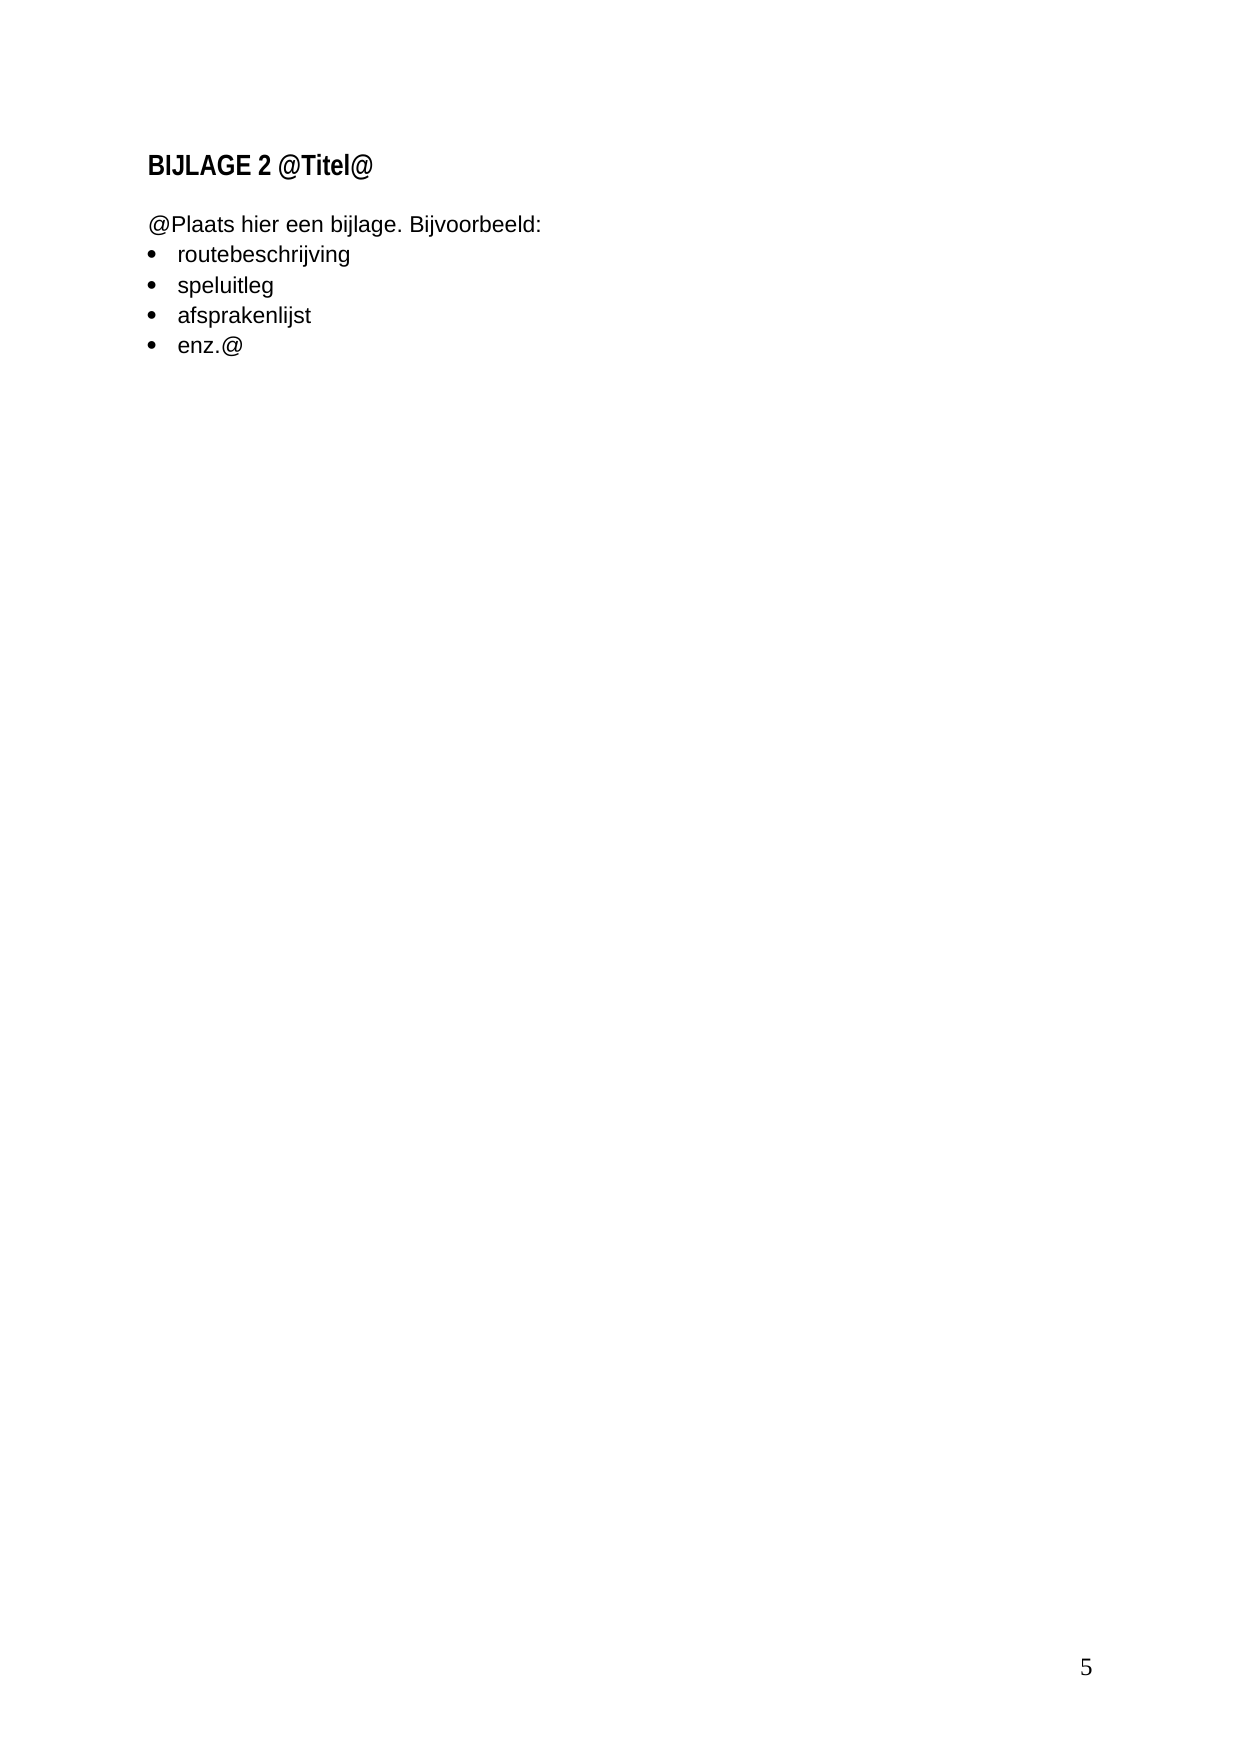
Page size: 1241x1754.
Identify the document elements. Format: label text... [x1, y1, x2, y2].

list speluitleg [148, 272, 1093, 298]
text BIJLAGE 2 @Titel@ [148, 148, 1093, 181]
list afsprakenlijst [148, 302, 1093, 328]
list enz.@ [148, 332, 1093, 358]
list routebeschrijving [148, 241, 1093, 268]
text @Plaats hier een bijlage. Bijvoorbeeld: [148, 211, 1093, 238]
